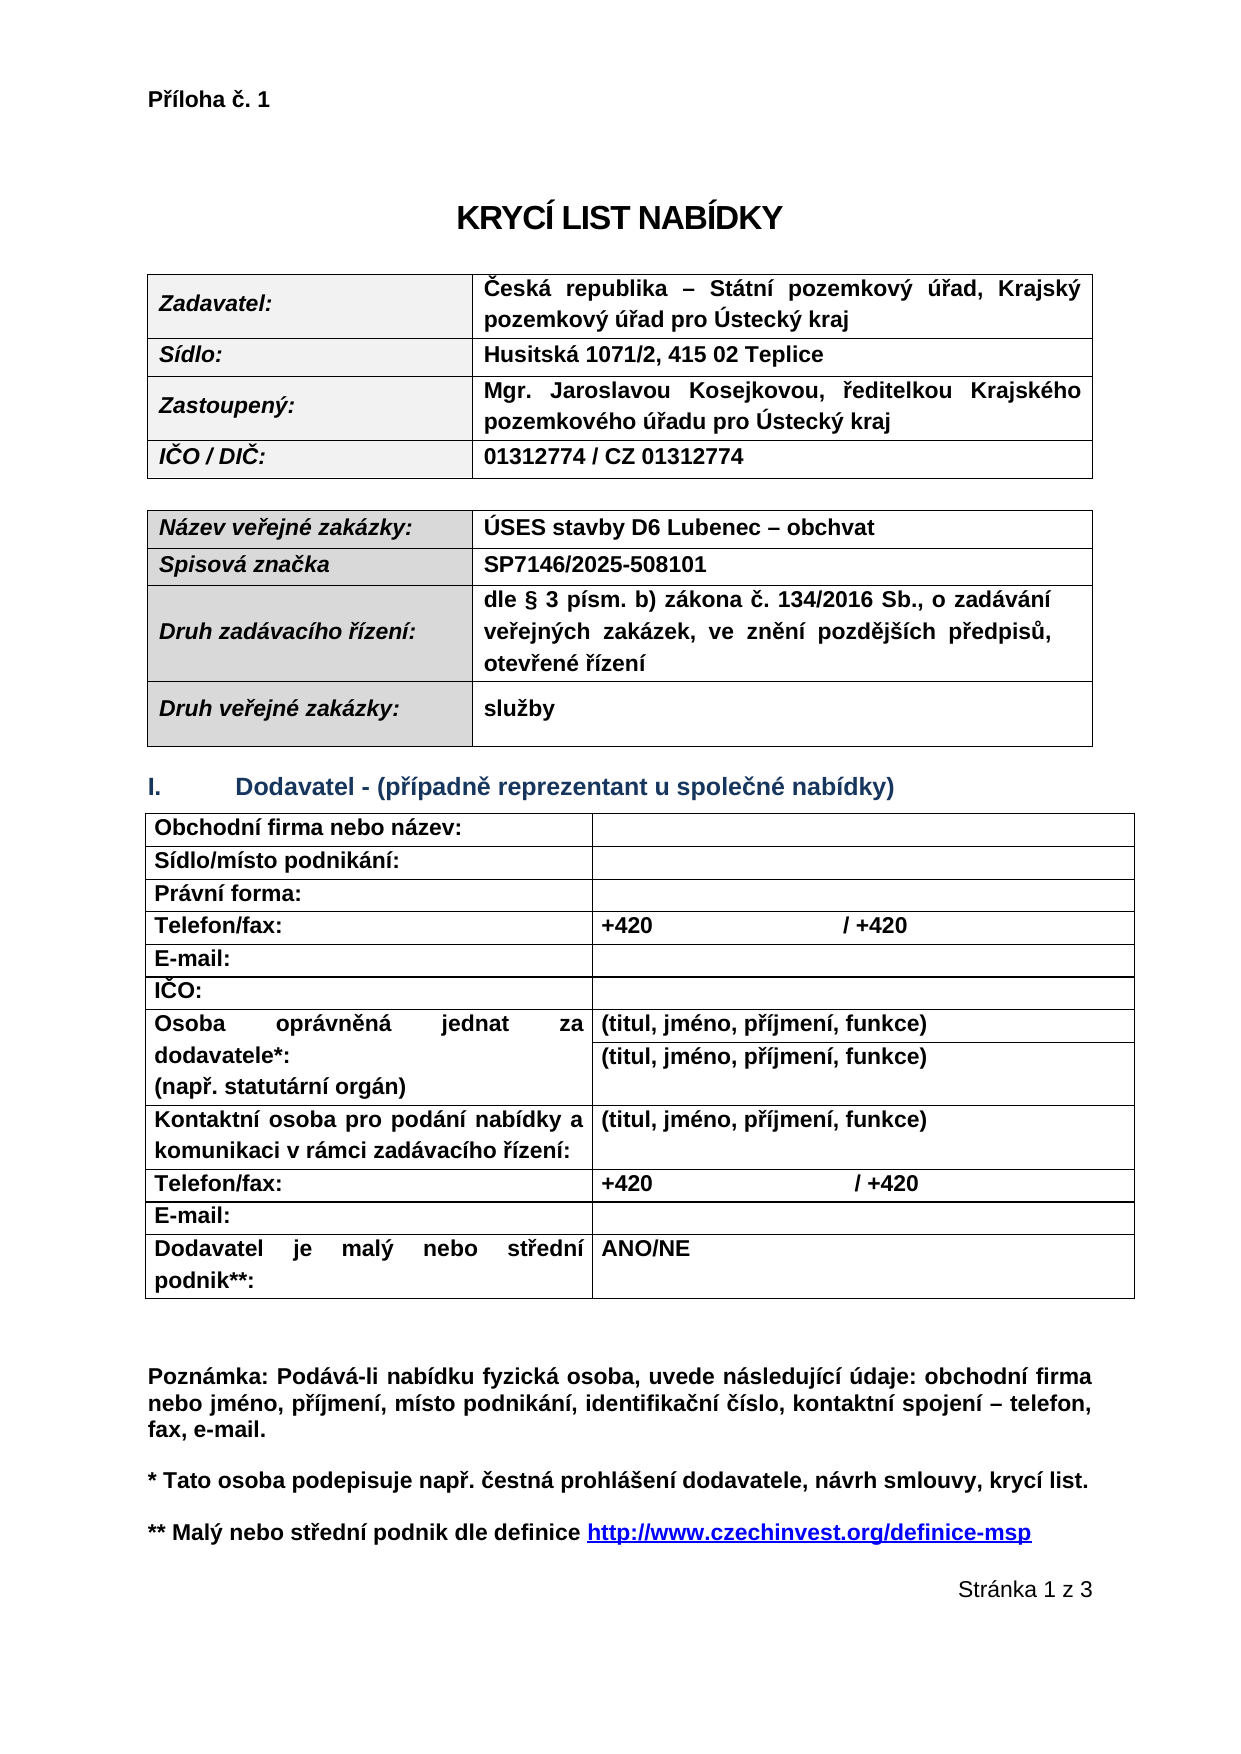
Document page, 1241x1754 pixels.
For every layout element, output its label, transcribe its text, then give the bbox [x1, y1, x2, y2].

table_cell +420 / +420 [593, 1170, 1134, 1201]
table_cell E-mail: [146, 945, 592, 976]
table_cell [593, 1203, 1134, 1234]
table_cell 01312774 / CZ 01312774 [473, 441, 1092, 477]
table_header Česká republika – Státní pozemkový úřad, Krajský pozemkový úřad pro Ústecký kraj [473, 275, 1092, 338]
table_cell Telefon/fax: [146, 1170, 592, 1201]
table_cell Dodavatel je malý nebo střední podnik**: [146, 1235, 592, 1298]
table_cell Mgr. Jaroslavou Kosejkovou, ředitelkou Krajského pozemkového úřadu pro Ústecký kraj [473, 377, 1092, 440]
subtitle Dodavatel - (případně reprezentant u společné nabídky) [148, 772, 1093, 801]
table_cell [593, 945, 1134, 976]
text ** Malý nebo střední podnik dle definice http://www.czechinvest.org/definice-msp [148, 1518, 1093, 1545]
table_cell [593, 978, 1134, 1009]
table_cell služby [473, 682, 1092, 746]
table_cell (titul, jméno, příjmení, funkce) [593, 1043, 1134, 1105]
table_cell E-mail: [146, 1203, 592, 1234]
text Poznámka: Podává-li nabídku fyzická osoba, uvede následující údaje: obchodní firma nebo jméno, příjmení, místo podnikání, identifikační číslo, kontaktní spojení – telefon, fax, e-mail. [148, 1363, 1093, 1442]
table_cell (titul, jméno, příjmení, funkce) [593, 1106, 1134, 1169]
table_header ÚSES stavby D6 Lubenec – obchvat [473, 511, 1092, 548]
table_cell (titul, jméno, příjmení, funkce) [593, 1010, 1134, 1042]
table_cell Husitská 1071/2, 415 02 Teplice [473, 339, 1092, 376]
table_header Název veřejné zakázky: [148, 511, 472, 548]
table_cell [593, 880, 1134, 911]
table_cell [593, 847, 1134, 878]
table_cell dle § 3 písm. b) zákona č. 134/2016 Sb., o zadávání veřejných zakázek, ve znění pozdějších předpisů, otevřené řízení [473, 586, 1092, 681]
table_cell SP7146/2025-508101 [473, 549, 1092, 585]
table_cell Osoba oprávněná jednat za dodavatele*: (např. statutární orgán) [146, 1010, 592, 1105]
table_cell IČO / DIČ: [148, 441, 472, 477]
table_cell Zastoupený: [148, 377, 472, 440]
table_cell ANO/NE [593, 1235, 1134, 1298]
text * Tato osoba podepisuje např. čestná prohlášení dodavatele, návrh smlouvy, krycí list. [148, 1467, 1093, 1493]
table_cell Telefon/fax: [146, 912, 592, 944]
table_header Obchodní firma nebo název: [146, 814, 592, 846]
table_header Zadavatel: [148, 275, 472, 338]
table_header [593, 814, 1134, 846]
table_cell Druh veřejné zakázky: [148, 682, 472, 746]
table_cell +420 / +420 [593, 912, 1134, 944]
table_cell Kontaktní osoba pro podání nabídky a komunikaci v rámci zadávacího řízení: [146, 1106, 592, 1169]
table_cell Druh zadávacího řízení: [148, 586, 472, 681]
table_cell IČO: [146, 978, 592, 1009]
table_cell Spisová značka [148, 549, 472, 585]
title Krycí list nabídky [148, 198, 1093, 236]
table_cell Sídlo: [148, 339, 472, 376]
table_cell Sídlo/místo podnikání: [146, 847, 592, 878]
table_cell Právní forma: [146, 880, 592, 911]
